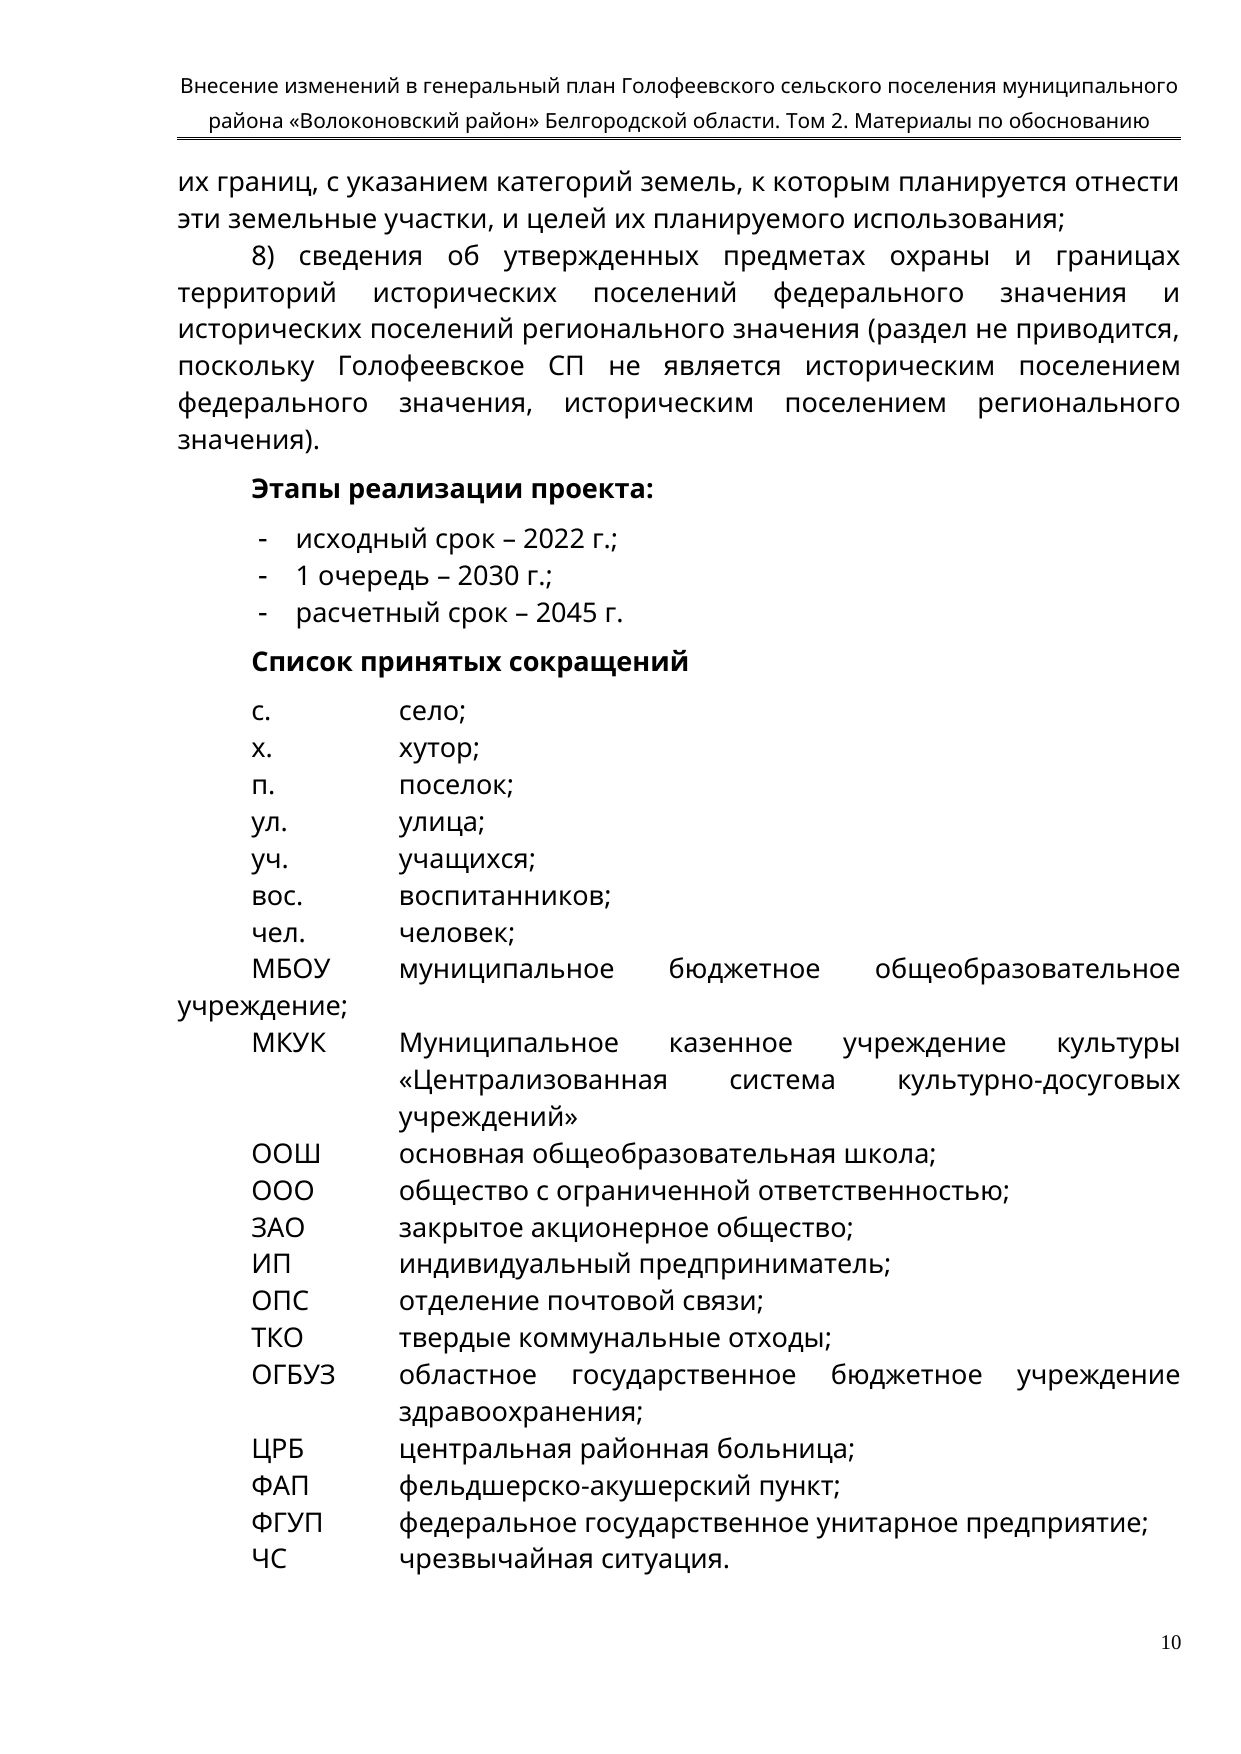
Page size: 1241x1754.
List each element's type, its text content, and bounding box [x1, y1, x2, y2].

text ОГБУЗ областное государственное бюджетное учреждение здравоохранения; [251, 1356, 1181, 1429]
list 1 очередь – 2030 г.; [258, 556, 1181, 593]
text Этапы реализации проекта: [177, 470, 1181, 507]
text ЧС чрезвычайная ситуация. [177, 1540, 1181, 1577]
text ЦРБ центральная районная больница; [177, 1429, 1181, 1466]
text 8) сведения об утвержденных предметах охраны и границах территорий исторических поселений федерального значения и исторических поселений регионального значения (раздел не приводится, поскольку Голофеевское СП не является историческим поселением федерального значения, историческим поселением регионального значения). [177, 236, 1181, 457]
list исходный срок – 2022 г.; [258, 519, 1181, 556]
text п. поселок; [177, 766, 1181, 802]
text ЗАО закрытое акционерное общество; [251, 1208, 1181, 1245]
text Список принятых сокращений [177, 642, 1181, 679]
text с. село; [177, 692, 1181, 729]
text ИП индивидуальный предприниматель; [251, 1245, 1181, 1282]
list расчетный срок – 2045 г. [258, 593, 1181, 630]
text ФГУП федеральное государственное унитарное предприятие; [251, 1503, 1181, 1540]
text уч. учащихся; [177, 839, 1181, 876]
text ФАП фельдшерско-акушерский пункт; [177, 1466, 1181, 1503]
text х. хутор; [177, 729, 1181, 766]
text МБОУ муниципальное бюджетное общеобразовательное учреждение; [177, 950, 1181, 1024]
text ОПС отделение почтовой связи; [177, 1282, 1181, 1319]
text МКУК Муниципальное казенное учреждение культуры «Централизованная система культурно-досуговых учреждений» [251, 1024, 1181, 1134]
text ул. улица; [177, 802, 1181, 839]
text ООО общество с ограниченной ответственностью; [251, 1171, 1181, 1208]
text чел. человек; [177, 913, 1181, 950]
text вос. воспитанников; [177, 876, 1181, 913]
text ТКО твердые коммунальные отходы; [177, 1319, 1181, 1356]
text ООШ основная общеобразовательная школа; [251, 1134, 1181, 1171]
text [177, 162, 1181, 236]
